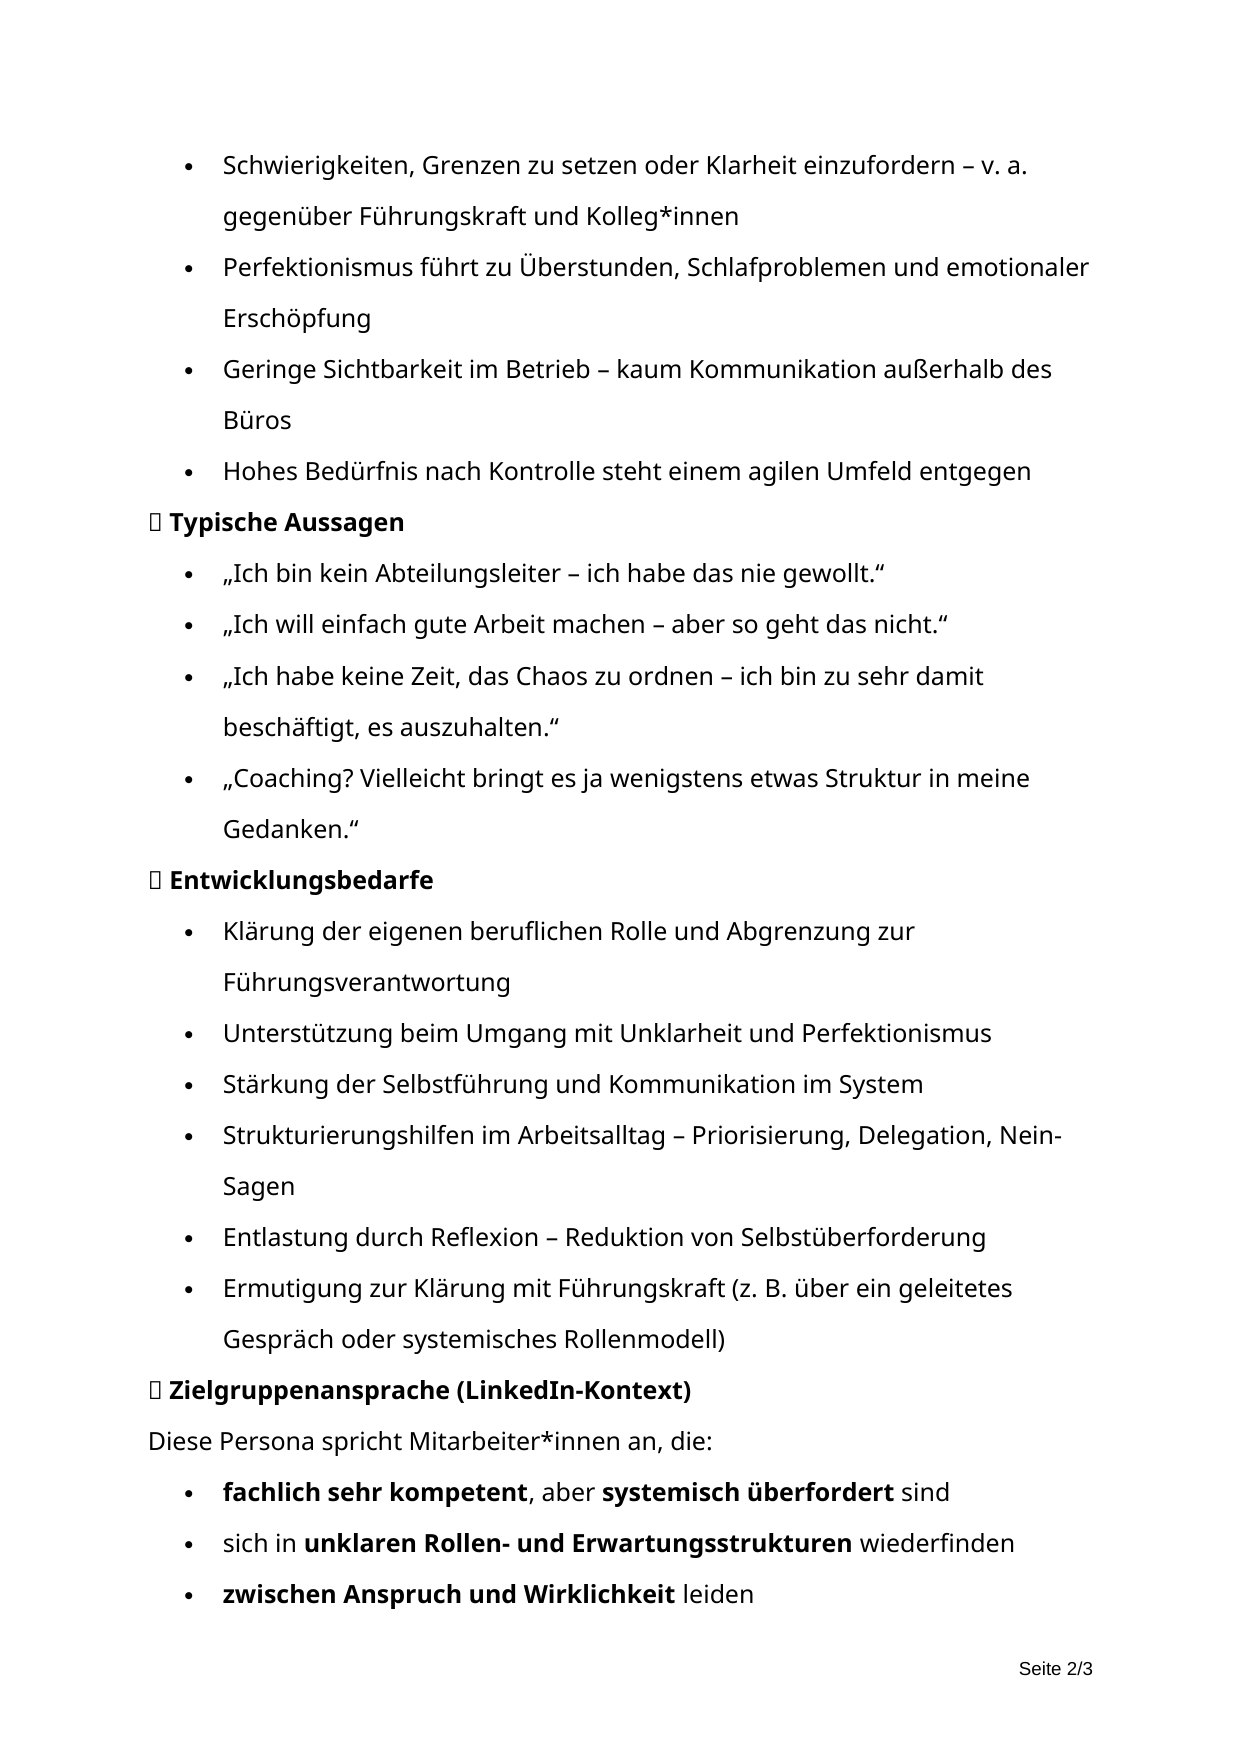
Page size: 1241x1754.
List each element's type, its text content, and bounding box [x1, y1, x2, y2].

list „Ich habe keine Zeit, das Chaos zu ordnen – ich bin zu sehr damit beschäftigt, es auszuhalten.“ [185, 658, 1092, 743]
list sich in unklaren Rollen- und Erwartungsstrukturen wiederfinden [185, 1526, 1092, 1560]
text 💬 Typische Aussagen [148, 505, 1092, 539]
list Schwierigkeiten, Grenzen zu setzen oder Klarheit einzufordern – v. a. gegenüber Führungskraft und Kolleg*innen [185, 148, 1092, 233]
list „Coaching? Vielleicht bringt es ja wenigstens etwas Struktur in meine Gedanken.“ [185, 760, 1092, 845]
list Unterstützung beim Umgang mit Unklarheit und Perfektionismus [185, 1015, 1092, 1049]
list „Ich will einfach gute Arbeit machen – aber so geht das nicht.“ [185, 607, 1092, 641]
list Perfektionismus führt zu Überstunden, Schlafproblemen und emotionaler Erschöpfung [185, 250, 1092, 335]
list Entlastung durch Reflexion – Reduktion von Selbstüberforderung [185, 1219, 1092, 1254]
list Ermutigung zur Klärung mit Führungskraft (z. B. über ein geleitetes Gespräch oder systemisches Rollenmodell) [185, 1271, 1092, 1356]
list Geringe Sichtbarkeit im Betrieb – kaum Kommunikation außerhalb des Büros [185, 352, 1092, 437]
list zwischen Anspruch und Wirklichkeit leiden [185, 1577, 1092, 1611]
list Hohes Bedürfnis nach Kontrolle steht einem agilen Umfeld entgegen [185, 454, 1092, 488]
text 📌 Entwicklungsbedarfe [148, 862, 1092, 896]
list Stärkung der Selbstführung und Kommunikation im System [185, 1066, 1092, 1101]
list „Ich bin kein Abteilungsleiter – ich habe das nie gewollt.“ [185, 556, 1092, 590]
list fachlich sehr kompetent, aber systemisch überfordert sind [185, 1475, 1092, 1509]
text 📣 Zielgruppenansprache (LinkedIn-Kontext) Diese Persona spricht Mitarbeiter*innen an, die: [148, 1373, 1092, 1458]
list Klärung der eigenen beruflichen Rolle und Abgrenzung zur Führungsverantwortung [185, 913, 1092, 998]
list Strukturierungshilfen im Arbeitsalltag – Priorisierung, Delegation, Nein-Sagen [185, 1117, 1092, 1203]
